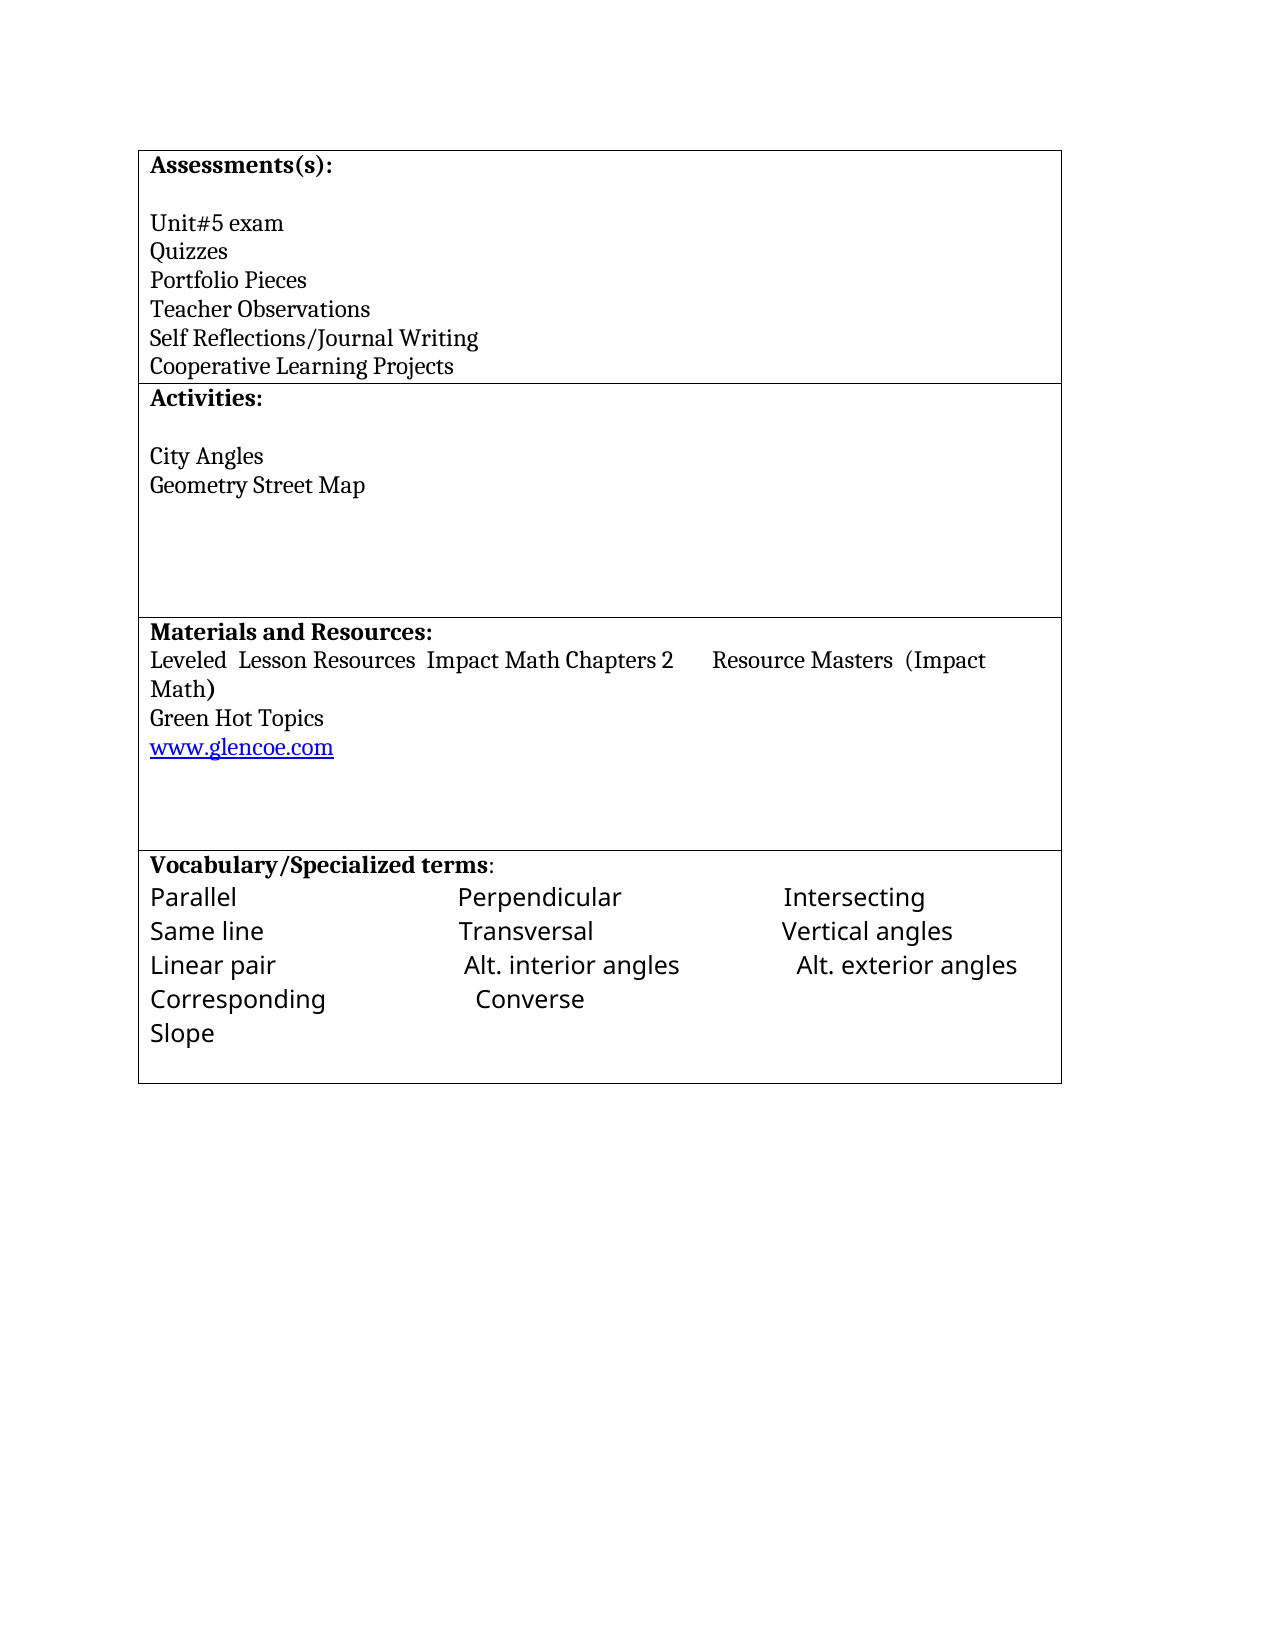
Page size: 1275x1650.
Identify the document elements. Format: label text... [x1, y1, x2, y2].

table_cell Activities: City Angles Geometry Street Map [139, 384, 1061, 617]
table_cell Materials and Resources: Leveled Lesson Resources Impact Math Chapters 2 Resource Masters (Impact Math) Green Hot Topics www.glencoe.com [139, 618, 1061, 850]
table_cell Vocabulary/Specialized terms: Parallel Perpendicular Intersecting Same line Transversal Vertical angles Linear pair Alt. interior angles Alt. exterior angles Corresponding Converse Slope [139, 851, 1061, 1083]
table_cell Assessments(s): Unit#5 exam Quizzes Portfolio Pieces Teacher Observations Self Reflections/Journal Writing Cooperative Learning Projects [139, 151, 1061, 383]
